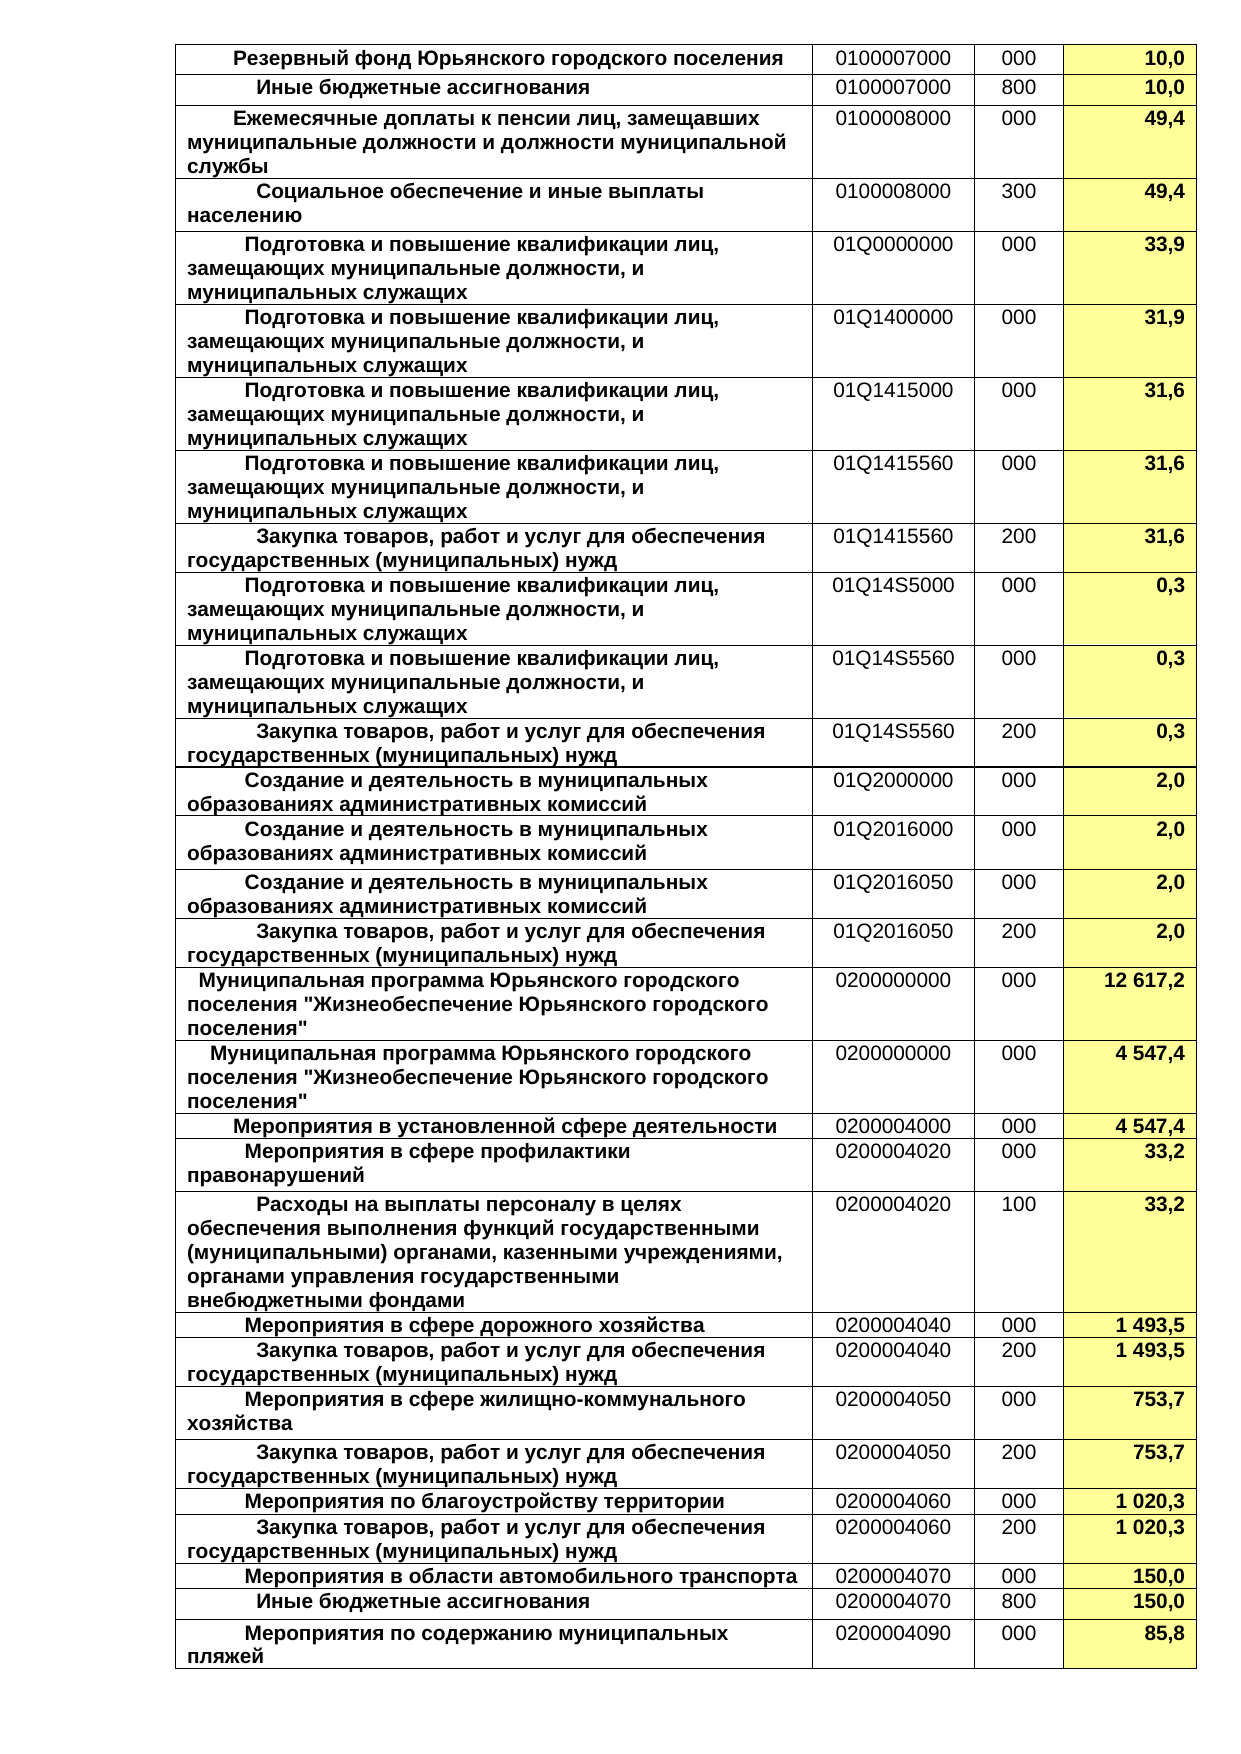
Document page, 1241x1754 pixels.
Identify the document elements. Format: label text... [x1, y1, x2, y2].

table_cell 000 [975, 968, 1063, 1040]
table_cell 0100008000 [813, 179, 974, 231]
table_cell 10,0 [1064, 45, 1196, 74]
table_cell 01Q1415000 [813, 378, 974, 450]
table_cell Мероприятия в сфере профилактики правонарушений [176, 1139, 812, 1191]
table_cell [176, 1515, 812, 1563]
table_cell Расходы на выплаты персоналу в целях обеспечения выполнения функций государственными (муниципальными) органами, казенными учреждениями, органами управления государственными внебюджетными фондами [176, 1192, 812, 1312]
table_cell 000 [975, 1313, 1063, 1337]
table_cell 0,3 [1064, 719, 1196, 766]
table_cell 300 [975, 179, 1063, 231]
table_cell Закупка товаров, работ и услуг для обеспечения государственных (муниципальных) нужд [176, 1338, 812, 1386]
table_cell 000 [975, 573, 1063, 644]
table_cell 01Q14S5560 [813, 646, 974, 717]
table_cell 150,0 [1064, 1564, 1196, 1588]
table_cell Подготовка и повышение квалификации лиц, замещающих муниципальные должности, и муниципальных служащих [176, 378, 812, 450]
table_cell 0200004070 [813, 1589, 974, 1619]
table_cell 12 617,2 [1064, 968, 1196, 1040]
table_cell 000 [975, 768, 1063, 815]
table_cell 85,8 [1064, 1620, 1196, 1668]
table_cell Муниципальная программа Юрьянского городского поселения "Жизнеобеспечение Юрьянского городского поселения" [176, 1041, 812, 1113]
table_cell 000 [975, 1620, 1063, 1668]
table_cell 33,2 [1064, 1192, 1196, 1312]
table_cell Социальное обеспечение и иные выплаты населению [176, 179, 812, 231]
table_cell 0200004040 [813, 1313, 974, 1337]
table_cell 49,4 [1064, 106, 1196, 178]
table_cell Создание и деятельность в муниципальных образованиях административных комиссий [176, 816, 812, 869]
table_cell 49,4 [1064, 179, 1196, 231]
table_cell 2,0 [1064, 870, 1196, 918]
table_cell 1 493,5 [1064, 1338, 1196, 1386]
table_cell 000 [975, 1041, 1063, 1113]
table_cell 0200004050 [813, 1387, 974, 1439]
table_cell 4 547,4 [1064, 1041, 1196, 1113]
table_cell 000 [975, 816, 1063, 869]
table_cell 0200004050 [813, 1440, 974, 1488]
table_cell 31,6 [1064, 451, 1196, 523]
table_cell 0200004000 [813, 1114, 974, 1138]
table_cell 000 [975, 1387, 1063, 1439]
table_cell 000 [975, 1564, 1063, 1588]
table_cell 31,9 [1064, 305, 1196, 377]
table_cell Мероприятия в области автомобильного транспорта [176, 1564, 812, 1588]
table_cell 753,7 [1064, 1387, 1196, 1439]
table_cell 0100007000 [813, 75, 974, 105]
table_cell 0200004040 [813, 1338, 974, 1386]
table_cell 01Q2016050 [813, 919, 974, 967]
table_cell Закупка товаров, работ и услуг для обеспечения государственных (муниципальных) нужд [176, 1440, 812, 1488]
table_cell 000 [975, 1139, 1063, 1191]
table_cell Мероприятия по благоустройству территории [176, 1489, 812, 1514]
table_cell 1 493,5 [1064, 1313, 1196, 1337]
table_cell 200 [975, 1515, 1063, 1563]
table_cell 0200004090 [813, 1620, 974, 1668]
table_cell Создание и деятельность в муниципальных образованиях административных комиссий [176, 768, 812, 815]
table_cell Подготовка и повышение квалификации лиц, замещающих муниципальные должности, и муниципальных служащих [176, 305, 812, 377]
table_cell 2,0 [1064, 919, 1196, 967]
table_cell 1 020,3 [1064, 1515, 1196, 1563]
table_cell 100 [975, 1192, 1063, 1312]
table_cell Муниципальная программа Юрьянского городского поселения "Жизнеобеспечение Юрьянского городского поселения" [176, 968, 812, 1040]
table_cell Иные бюджетные ассигнования [176, 1589, 812, 1619]
table_cell 000 [975, 232, 1063, 304]
table_cell 01Q14S5000 [813, 573, 974, 644]
table_cell 01Q1415560 [813, 524, 974, 572]
table_cell 000 [975, 378, 1063, 450]
table_cell 33,2 [1064, 1139, 1196, 1191]
table_cell 0200004020 [813, 1139, 974, 1191]
table_cell 01Q1415560 [813, 451, 974, 523]
table_cell Закупка товаров, работ и услуг для обеспечения государственных (муниципальных) нужд [176, 524, 812, 572]
table_cell Мероприятия в установленной сфере деятельности [176, 1114, 812, 1138]
table_cell 000 [975, 646, 1063, 717]
table_cell Закупка товаров, работ и услуг для обеспечения государственных (муниципальных) нужд [176, 919, 812, 967]
table_cell 0100008000 [813, 106, 974, 178]
table_cell Мероприятия по содержанию муниципальных пляжей [176, 1620, 812, 1668]
table_cell 000 [975, 45, 1063, 74]
table_cell 0100007000 [813, 45, 974, 74]
table_cell 0,3 [1064, 646, 1196, 717]
table_cell 200 [975, 524, 1063, 572]
table_cell 000 [975, 305, 1063, 377]
table_cell 000 [975, 106, 1063, 178]
table_cell 000 [975, 451, 1063, 523]
table_cell 200 [975, 1440, 1063, 1488]
table_cell 01Q2016050 [813, 870, 974, 918]
table_cell 0200000000 [813, 1041, 974, 1113]
table_cell 33,9 [1064, 232, 1196, 304]
table_cell 753,7 [1064, 1440, 1196, 1488]
table_cell 01Q1400000 [813, 305, 974, 377]
table_cell 01Q0000000 [813, 232, 974, 304]
table_cell 10,0 [1064, 75, 1196, 105]
table_cell 200 [975, 719, 1063, 766]
table_cell Закупка товаров, работ и услуг для обеспечения государственных (муниципальных) нужд [176, 719, 812, 766]
table_cell 0200004060 [813, 1489, 974, 1514]
table_cell 4 547,4 [1064, 1114, 1196, 1138]
table_cell Подготовка и повышение квалификации лиц, замещающих муниципальные должности, и муниципальных служащих [176, 573, 812, 644]
table_cell 200 [975, 919, 1063, 967]
table_cell 2,0 [1064, 768, 1196, 815]
table_cell 2,0 [1064, 816, 1196, 869]
table_cell 0200004060 [813, 1515, 974, 1563]
table_cell 150,0 [1064, 1589, 1196, 1619]
table_cell 01Q2000000 [813, 768, 974, 815]
table_cell 200 [975, 1338, 1063, 1386]
table_cell Подготовка и повышение квалификации лиц, замещающих муниципальные должности, и муниципальных служащих [176, 646, 812, 717]
table_cell 01Q14S5560 [813, 719, 974, 766]
table_cell 31,6 [1064, 378, 1196, 450]
table_cell 0200004070 [813, 1564, 974, 1588]
table_cell Создание и деятельность в муниципальных образованиях административных комиссий [176, 870, 812, 918]
table_cell 800 [975, 75, 1063, 105]
table_cell Подготовка и повышение квалификации лиц, замещающих муниципальные должности, и муниципальных служащих [176, 232, 812, 304]
table_cell 31,6 [1064, 524, 1196, 572]
table_cell Мероприятия в сфере жилищно-коммунального хозяйства [176, 1387, 812, 1439]
table_cell 000 [975, 1489, 1063, 1514]
table_cell 01Q2016000 [813, 816, 974, 869]
table_cell 1 020,3 [1064, 1489, 1196, 1514]
table_cell 0200000000 [813, 968, 974, 1040]
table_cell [176, 75, 812, 105]
table_cell 800 [975, 1589, 1063, 1619]
table_cell Резервный фонд Юрьянского городского поселения [176, 45, 812, 74]
table_cell Ежемесячные доплаты к пенсии лиц, замещавших муниципальные должности и должности муниципальной службы [176, 106, 812, 178]
table_cell 0200004020 [813, 1192, 974, 1312]
table_cell Мероприятия в сфере дорожного хозяйства [176, 1313, 812, 1337]
table_cell 0,3 [1064, 573, 1196, 644]
table_cell 000 [975, 1114, 1063, 1138]
table_cell Подготовка и повышение квалификации лиц, замещающих муниципальные должности, и муниципальных служащих [176, 451, 812, 523]
table_cell 000 [975, 870, 1063, 918]
